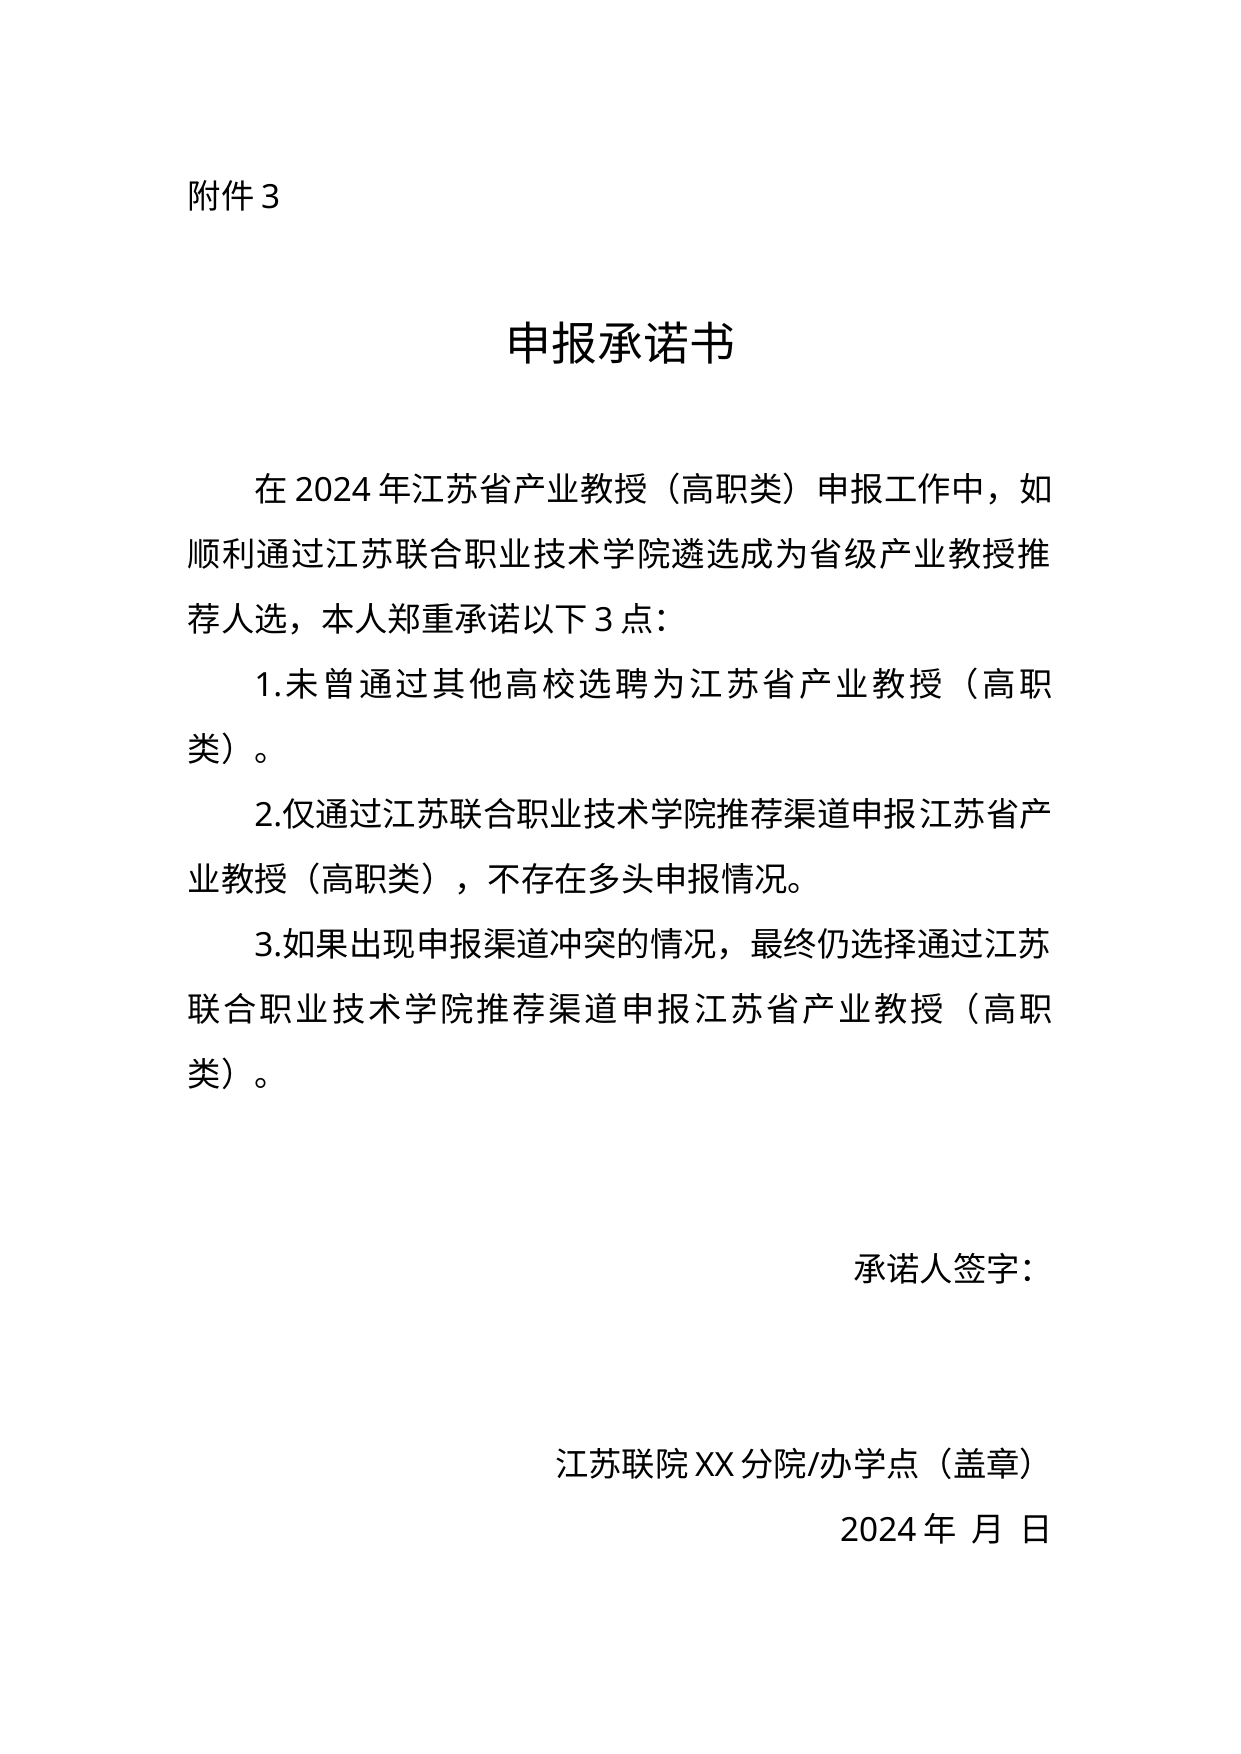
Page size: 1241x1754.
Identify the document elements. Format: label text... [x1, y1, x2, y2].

text 3.如果出现申报渠道冲突的情况，最终仍选择通过江苏联合职业技术学院推荐渠道申报江苏省产业教授（高职类）。 [187, 909, 1053, 1104]
text 2024年 月 日 [187, 1494, 1053, 1559]
text 江苏联院XX分院/办学点（盖章） [187, 1429, 1053, 1494]
text 附件3 [187, 162, 1053, 227]
text 在2024年江苏省产业教授（高职类）申报工作中，如顺利通过江苏联合职业技术学院遴选成为省级产业教授推荐人选，本人郑重承诺以下3点： [187, 454, 1053, 649]
text 承诺人签字： [187, 1234, 1053, 1299]
text 申报承诺书 [187, 292, 1053, 389]
text 1.未曾通过其他高校选聘为江苏省产业教授（高职类）。 [187, 649, 1053, 779]
text 2.仅通过江苏联合职业技术学院推荐渠道申报江苏省产业教授（高职类），不存在多头申报情况。 [187, 779, 1053, 909]
